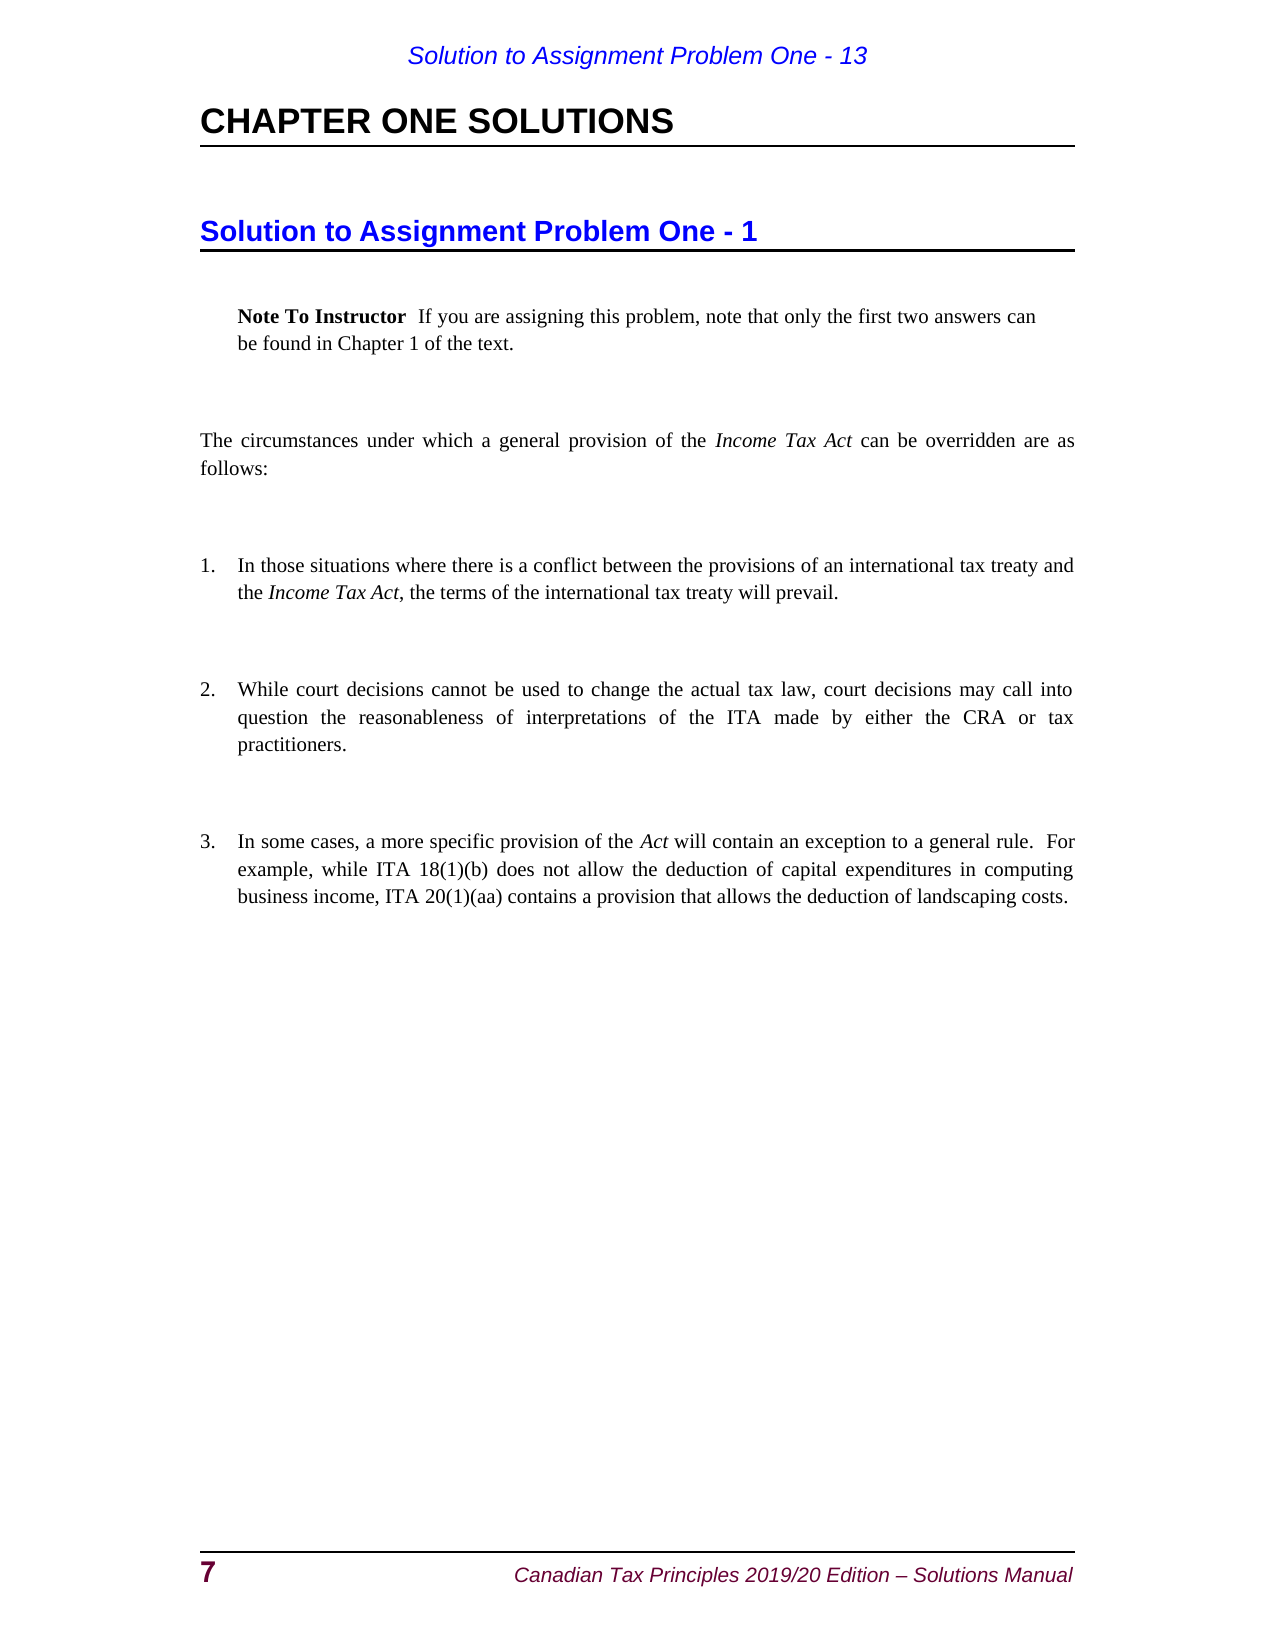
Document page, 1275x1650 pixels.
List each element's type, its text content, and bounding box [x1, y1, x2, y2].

text 3. In some cases, a more specific provision of the Act will contain an exception to a general rule. For example, while ITA 18(1)(b) does not allow the deduction of capital expenditures in computing business income, ITA 20(1)(aa) contains a provision that allows the deduction of landscaping costs. [200, 829, 1075, 908]
text Note To Instructor If you are assigning this problem, note that only the first two answers can be found in Chapter 1 of the text. [237, 304, 1037, 355]
text The circumstances under which a general provision of the Income Tax Act can be overridden are as follows: [200, 428, 1075, 480]
text 1. In those situations where there is a conflict between the provisions of an international tax treaty and the Income Tax Act, the terms of the international tax treaty will prevail. [200, 553, 1075, 604]
text 2. While court decisions cannot be used to change the actual tax law, court decisions may call into question the reasonableness of interpretations of the ITA made by either the CRA or tax practitioners. [200, 677, 1075, 756]
text Solution to Assignment Problem One - 1 [200, 214, 1075, 249]
text CHAPTER ONE SOLUTIONS [200, 100, 1075, 145]
